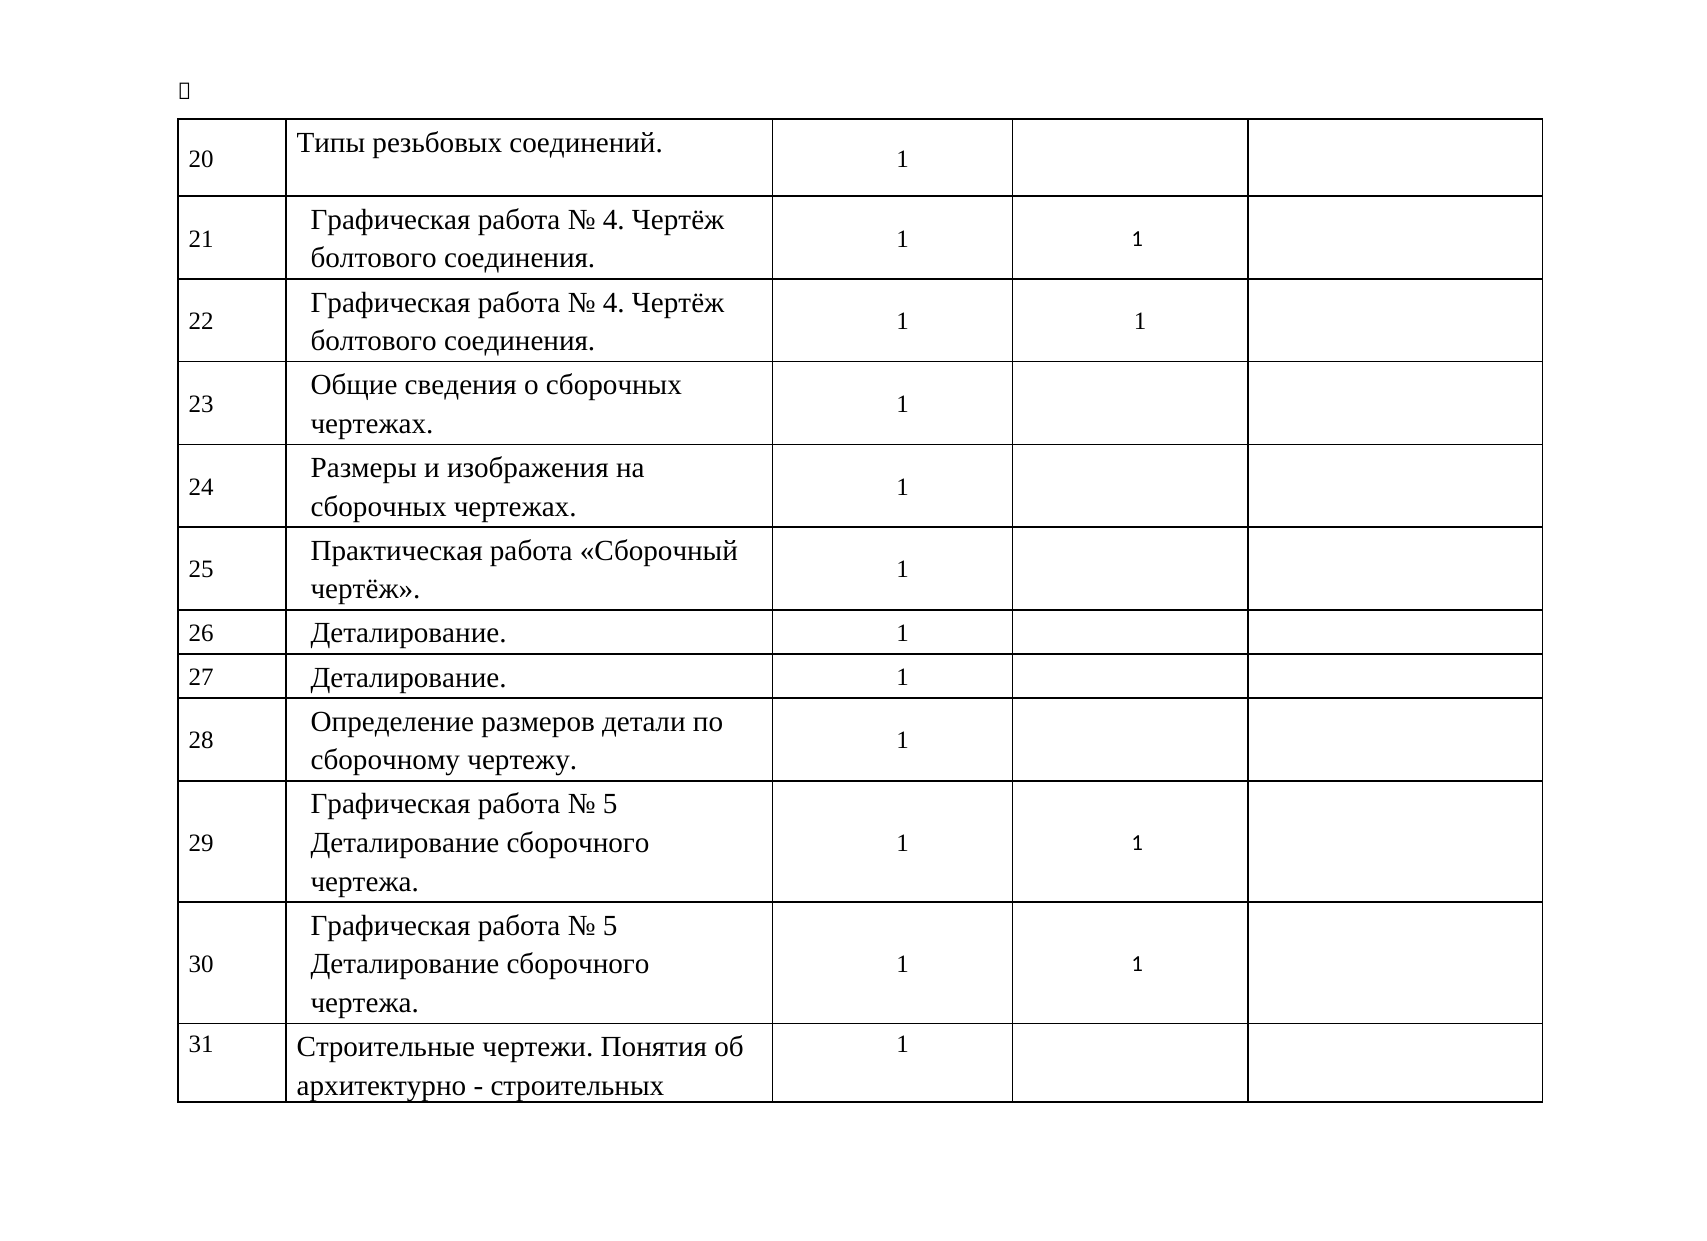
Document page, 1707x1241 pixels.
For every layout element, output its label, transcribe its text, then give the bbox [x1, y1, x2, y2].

table_cell [1013, 611, 1247, 653]
table_cell [1249, 903, 1542, 1022]
table_cell 28 [179, 699, 285, 780]
table_cell Определение размеров детали по сборочному чертежу. [287, 699, 772, 780]
table_cell 1 [773, 903, 1012, 1022]
table_cell 1 [773, 280, 1012, 361]
table_cell 1 [773, 197, 1012, 278]
table_cell [1249, 120, 1542, 195]
table_cell [1249, 197, 1542, 278]
table_cell 1 [1013, 903, 1247, 1022]
table_cell 1 [773, 782, 1012, 901]
table_cell 20 [179, 120, 285, 195]
table_cell Размеры и изображения на сборочных чертежах. [287, 445, 772, 526]
table_cell 27 [179, 655, 285, 697]
table_cell 1 [1013, 782, 1247, 901]
table_cell 25 [179, 528, 285, 609]
table_cell [1249, 445, 1542, 526]
table_cell 1 [1013, 280, 1247, 361]
table_cell 1 [773, 699, 1012, 780]
table_cell 23 [179, 362, 285, 443]
table_cell [1249, 782, 1542, 901]
table_cell [1013, 528, 1247, 609]
table_cell Графическая работа № 5 Деталирование сборочного чертежа. [287, 782, 772, 901]
table_cell 1 [773, 611, 1012, 653]
table_cell 29 [179, 782, 285, 901]
table_cell [1013, 445, 1247, 526]
table_cell 1 [773, 362, 1012, 443]
table_cell 26 [179, 611, 285, 653]
table_cell Графическая работа № 5 Деталирование сборочного чертежа. [287, 903, 772, 1022]
table_cell 1 [773, 655, 1012, 697]
table_cell 22 [179, 280, 285, 361]
table_cell 1 [1013, 197, 1247, 278]
table_cell Типы резьбовых соединений. [287, 120, 772, 195]
table_cell [1013, 1024, 1247, 1101]
table_cell 30 [179, 903, 285, 1022]
table_cell [1249, 280, 1542, 361]
table_cell Графическая работа № 4. Чертёж болтового соединения. [287, 280, 772, 361]
table_cell [1249, 655, 1542, 697]
table_cell [1249, 699, 1542, 780]
table_cell 1 [773, 445, 1012, 526]
table_cell [1013, 699, 1247, 780]
table_cell Графическая работа № 4. Чертёж болтового соединения. [287, 197, 772, 278]
table_cell 21 [179, 197, 285, 278]
table_cell [1249, 611, 1542, 653]
table_cell 24 [179, 445, 285, 526]
table_cell [1013, 120, 1247, 195]
table_cell Деталирование. [287, 655, 772, 697]
table_cell [1249, 362, 1542, 443]
table_cell Общие сведения о сборочных чертежах. [287, 362, 772, 443]
table_cell Деталирование. [287, 611, 772, 653]
table_cell 1 [773, 1024, 1012, 1101]
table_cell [287, 1024, 772, 1101]
table_cell [1013, 362, 1247, 443]
table_cell 31 [179, 1024, 285, 1101]
table_cell [1249, 528, 1542, 609]
table_cell 1 [773, 528, 1012, 609]
table_cell Практическая работа «Сборочный чертёж». [287, 528, 772, 609]
table_cell [1013, 655, 1247, 697]
table_cell 1 [773, 120, 1012, 195]
table_cell [1249, 1024, 1542, 1101]
